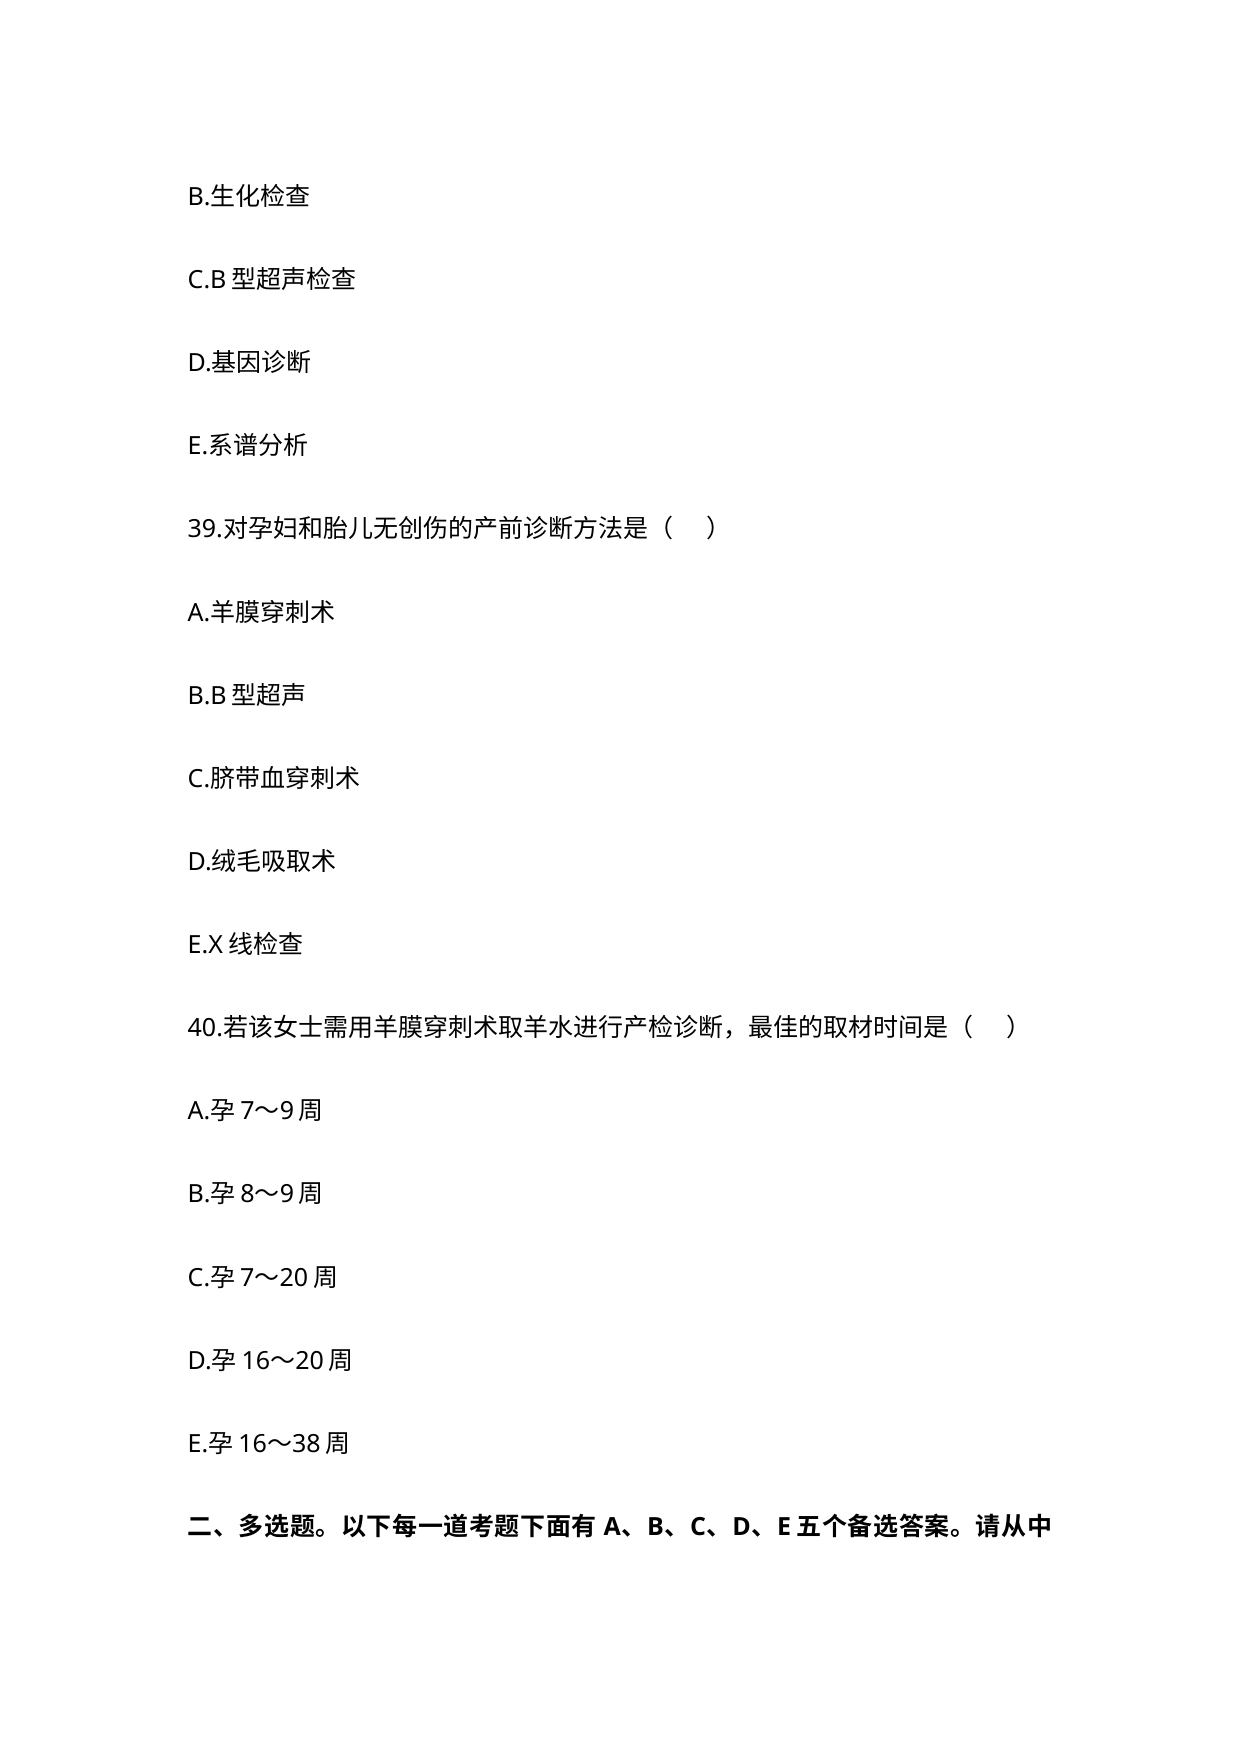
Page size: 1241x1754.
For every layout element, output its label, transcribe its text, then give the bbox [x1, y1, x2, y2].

text 40.若该女士需用羊膜穿刺术取羊水进行产检诊断，最佳的取材时间是（ ） [187, 993, 1053, 1058]
text E.系谱分析 [187, 411, 1053, 476]
text A.孕7～9周 [187, 1076, 1053, 1141]
text C.孕7～20周 [187, 1243, 1053, 1308]
text D.绒毛吸取术 [187, 827, 1053, 892]
text B.生化检查 [187, 162, 1053, 227]
text D.基因诊断 [187, 328, 1053, 393]
text C.脐带血穿刺术 [187, 744, 1053, 809]
text 39.对孕妇和胎儿无创伤的产前诊断方法是（ ） [187, 494, 1053, 559]
text E.X线检查 [187, 910, 1053, 975]
text D.孕16～20周 [187, 1326, 1053, 1391]
text C.B型超声检查 [187, 245, 1053, 310]
text B.B型超声 [187, 661, 1053, 726]
text E.孕16～38周 [187, 1409, 1053, 1474]
text B.孕8～9周 [187, 1159, 1053, 1224]
text A.羊膜穿刺术 [187, 578, 1053, 643]
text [187, 1492, 1053, 1557]
